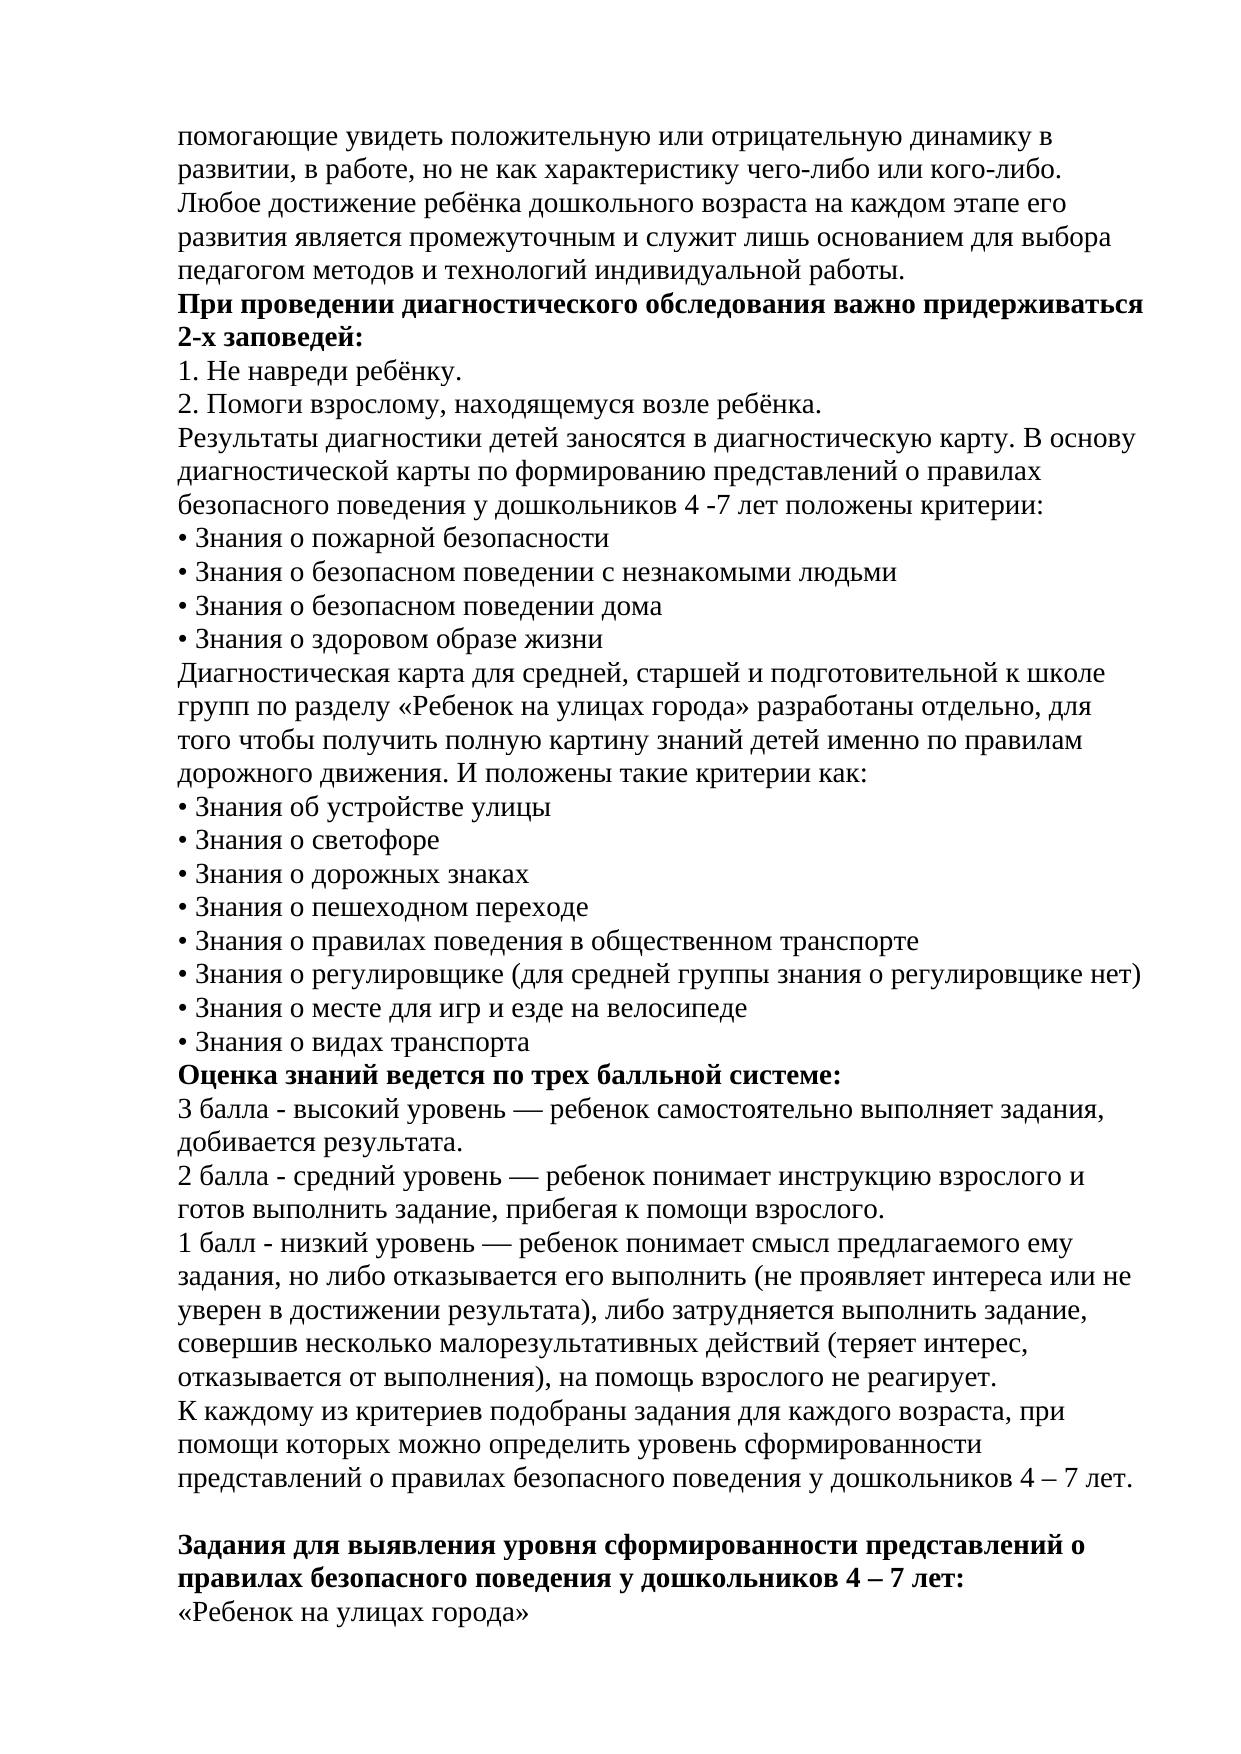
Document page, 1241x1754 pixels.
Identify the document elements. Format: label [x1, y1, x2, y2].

text [177, 118, 1152, 1627]
